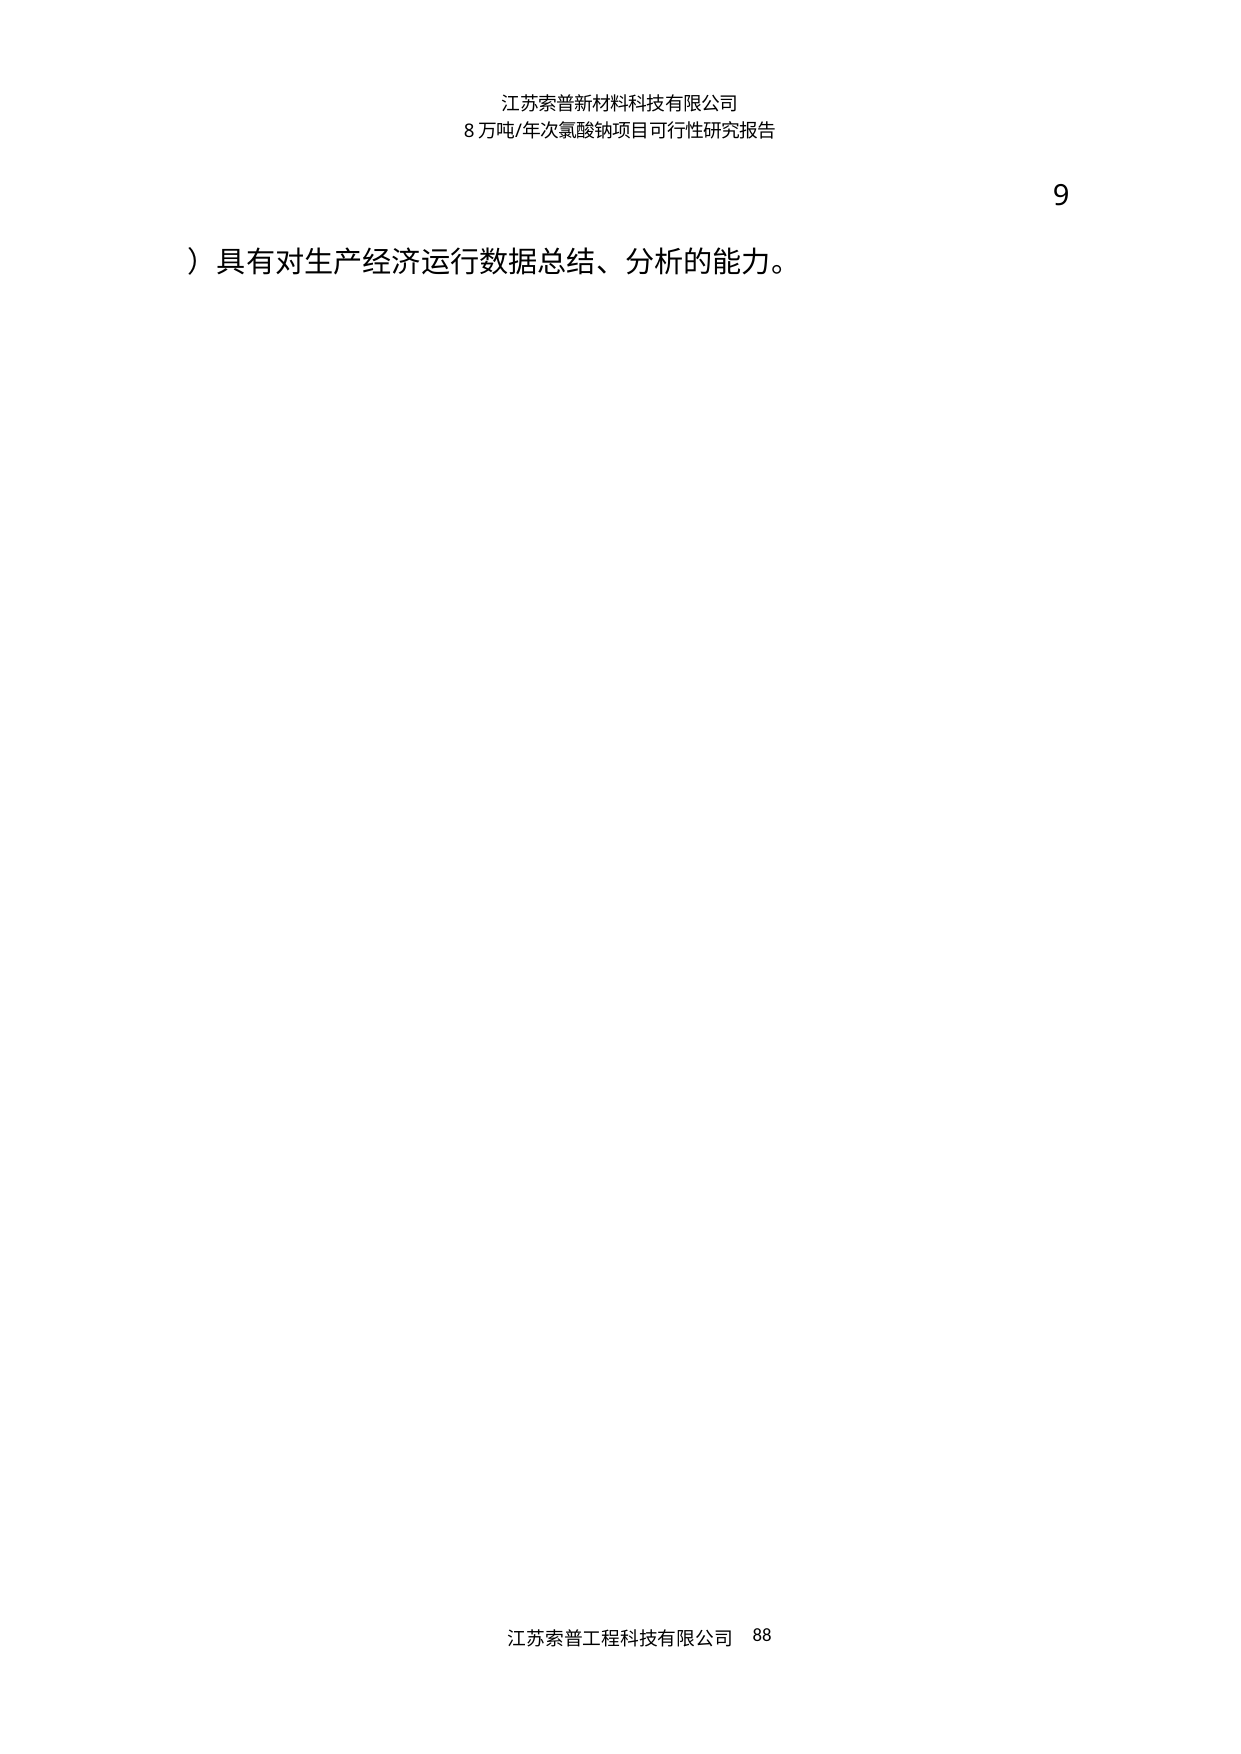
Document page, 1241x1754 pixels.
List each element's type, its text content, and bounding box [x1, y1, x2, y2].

text 9）具有对生产经济运行数据总结、分析的能力。 [187, 162, 1053, 292]
